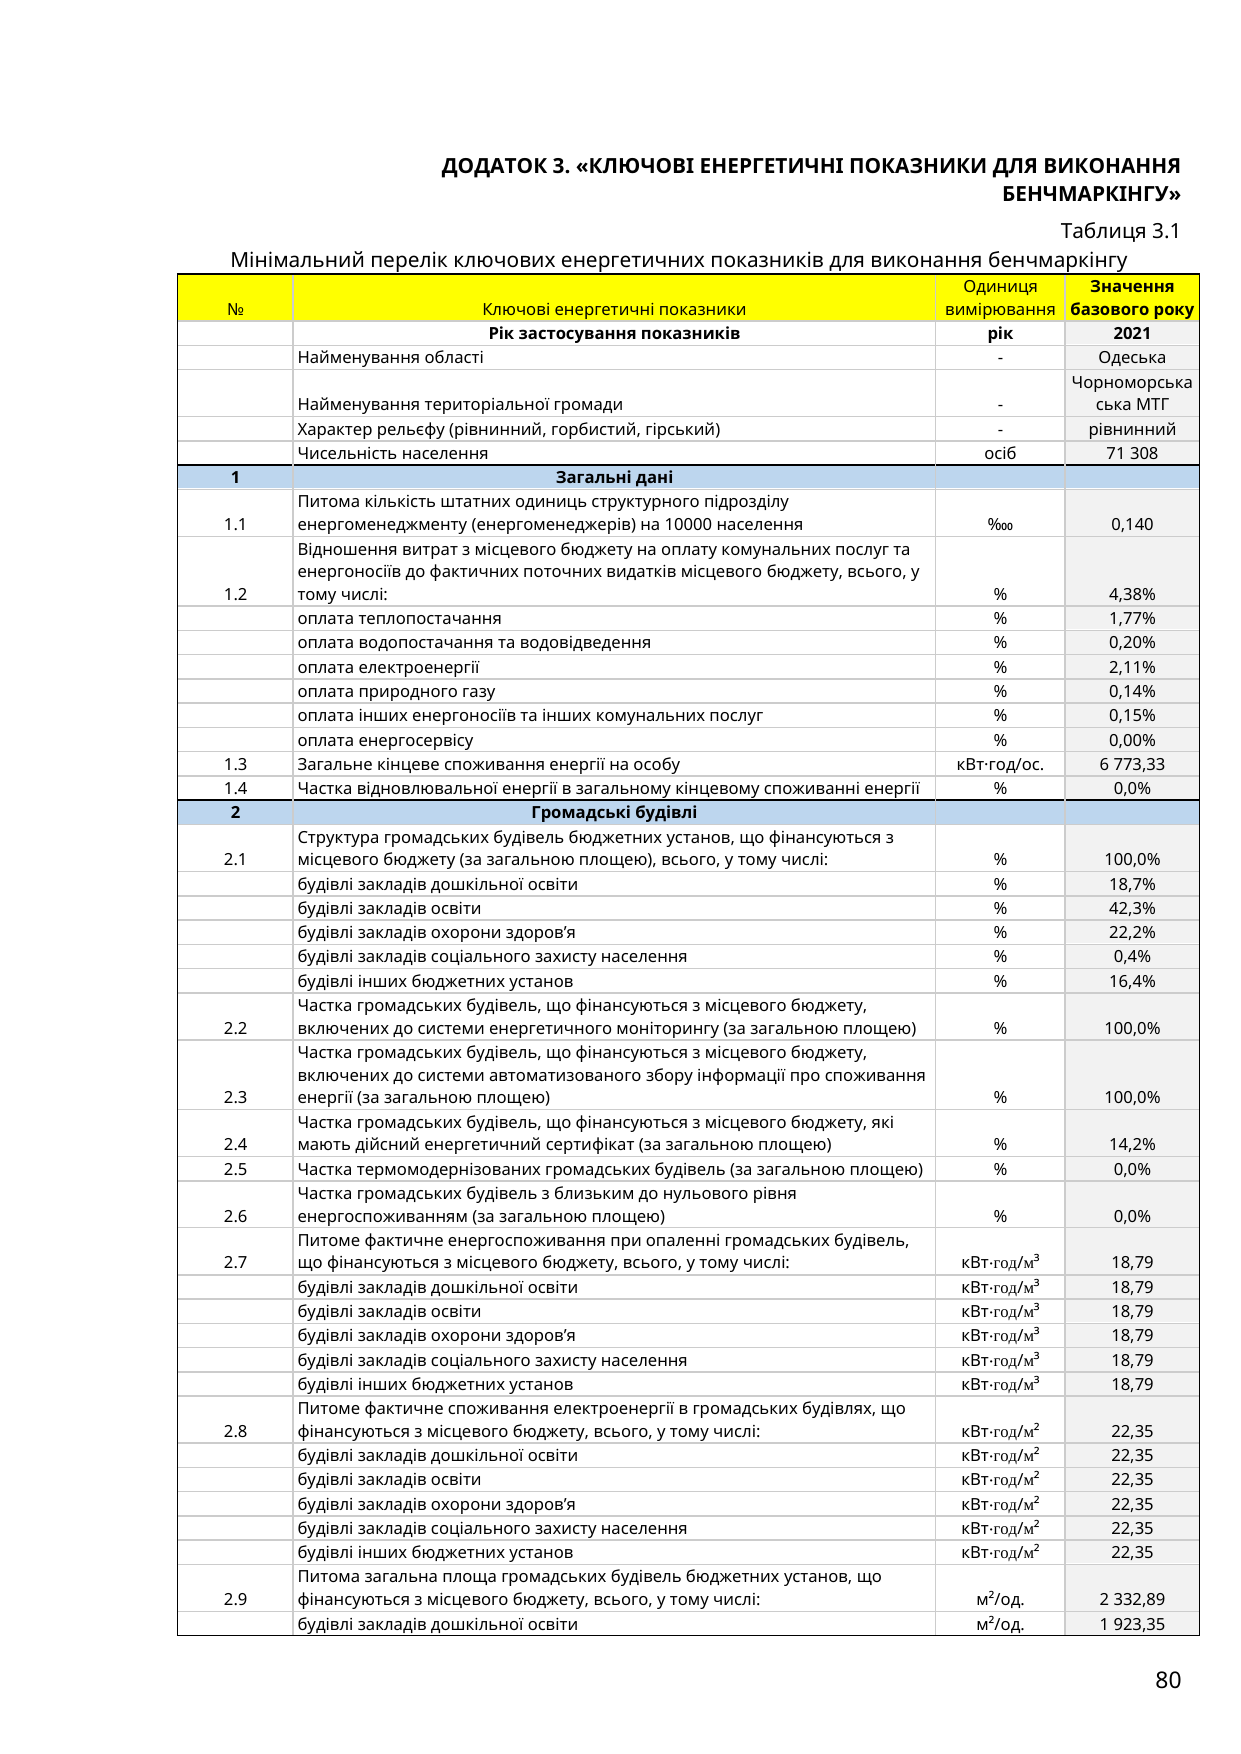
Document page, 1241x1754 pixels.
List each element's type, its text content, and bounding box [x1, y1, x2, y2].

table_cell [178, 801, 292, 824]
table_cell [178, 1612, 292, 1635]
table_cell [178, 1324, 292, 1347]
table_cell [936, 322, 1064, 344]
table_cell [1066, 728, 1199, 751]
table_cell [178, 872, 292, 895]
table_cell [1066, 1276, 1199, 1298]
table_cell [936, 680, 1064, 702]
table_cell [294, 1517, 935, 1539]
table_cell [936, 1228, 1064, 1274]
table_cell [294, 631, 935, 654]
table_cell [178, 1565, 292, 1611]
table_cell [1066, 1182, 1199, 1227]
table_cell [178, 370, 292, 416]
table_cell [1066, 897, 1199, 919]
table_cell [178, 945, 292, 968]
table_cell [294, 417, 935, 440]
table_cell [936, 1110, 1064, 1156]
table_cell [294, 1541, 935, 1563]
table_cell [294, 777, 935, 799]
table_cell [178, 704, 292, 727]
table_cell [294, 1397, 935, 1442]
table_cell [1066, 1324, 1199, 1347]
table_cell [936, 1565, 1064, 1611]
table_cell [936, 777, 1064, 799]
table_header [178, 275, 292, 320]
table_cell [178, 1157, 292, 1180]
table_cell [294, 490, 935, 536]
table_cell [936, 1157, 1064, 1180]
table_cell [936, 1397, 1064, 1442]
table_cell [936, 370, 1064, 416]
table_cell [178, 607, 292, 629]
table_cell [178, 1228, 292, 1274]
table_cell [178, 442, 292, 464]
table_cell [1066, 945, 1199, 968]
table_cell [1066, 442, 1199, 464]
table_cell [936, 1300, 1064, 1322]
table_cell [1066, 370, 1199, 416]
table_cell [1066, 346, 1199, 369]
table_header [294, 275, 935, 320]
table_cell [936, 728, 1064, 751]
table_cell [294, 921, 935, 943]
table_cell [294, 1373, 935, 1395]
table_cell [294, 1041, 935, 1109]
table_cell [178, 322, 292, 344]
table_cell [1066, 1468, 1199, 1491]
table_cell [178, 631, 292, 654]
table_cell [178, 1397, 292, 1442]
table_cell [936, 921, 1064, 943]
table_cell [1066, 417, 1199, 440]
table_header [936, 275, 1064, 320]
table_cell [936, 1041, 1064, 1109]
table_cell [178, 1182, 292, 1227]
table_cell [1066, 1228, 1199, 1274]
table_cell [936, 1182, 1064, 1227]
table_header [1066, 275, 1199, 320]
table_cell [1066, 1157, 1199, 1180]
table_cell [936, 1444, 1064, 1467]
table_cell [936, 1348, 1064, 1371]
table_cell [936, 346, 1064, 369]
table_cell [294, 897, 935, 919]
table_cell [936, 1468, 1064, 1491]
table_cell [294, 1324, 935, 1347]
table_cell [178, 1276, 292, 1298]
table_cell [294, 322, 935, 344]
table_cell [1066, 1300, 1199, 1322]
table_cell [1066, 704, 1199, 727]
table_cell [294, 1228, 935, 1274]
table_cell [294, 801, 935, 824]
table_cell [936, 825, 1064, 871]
text Таблиця 3.1 [177, 216, 1181, 245]
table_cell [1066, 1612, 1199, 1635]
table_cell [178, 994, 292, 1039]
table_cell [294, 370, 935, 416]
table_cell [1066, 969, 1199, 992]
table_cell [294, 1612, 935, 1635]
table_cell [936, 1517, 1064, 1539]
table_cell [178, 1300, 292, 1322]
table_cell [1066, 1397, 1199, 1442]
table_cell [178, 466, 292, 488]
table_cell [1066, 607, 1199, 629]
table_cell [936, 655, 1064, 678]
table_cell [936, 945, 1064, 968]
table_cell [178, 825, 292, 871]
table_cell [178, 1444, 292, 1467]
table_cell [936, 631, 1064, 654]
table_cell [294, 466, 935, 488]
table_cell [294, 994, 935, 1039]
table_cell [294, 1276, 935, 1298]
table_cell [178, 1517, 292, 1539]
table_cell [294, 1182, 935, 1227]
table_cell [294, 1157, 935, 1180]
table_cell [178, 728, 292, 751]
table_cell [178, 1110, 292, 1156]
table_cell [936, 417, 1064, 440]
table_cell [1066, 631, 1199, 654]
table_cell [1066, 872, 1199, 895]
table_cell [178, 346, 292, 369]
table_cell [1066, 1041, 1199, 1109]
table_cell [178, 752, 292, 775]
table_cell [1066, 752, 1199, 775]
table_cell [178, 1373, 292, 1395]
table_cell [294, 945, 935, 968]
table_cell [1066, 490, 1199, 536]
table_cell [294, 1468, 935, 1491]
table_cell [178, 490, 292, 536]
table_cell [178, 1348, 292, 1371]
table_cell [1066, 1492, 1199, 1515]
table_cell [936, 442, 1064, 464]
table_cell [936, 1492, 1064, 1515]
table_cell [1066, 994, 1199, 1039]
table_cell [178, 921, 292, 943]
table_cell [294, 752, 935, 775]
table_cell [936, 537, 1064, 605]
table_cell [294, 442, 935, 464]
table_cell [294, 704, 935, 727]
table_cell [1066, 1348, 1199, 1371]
text Мінімальний перелік ключових енергетичних показників для виконання бенчмаркінгу [177, 245, 1181, 273]
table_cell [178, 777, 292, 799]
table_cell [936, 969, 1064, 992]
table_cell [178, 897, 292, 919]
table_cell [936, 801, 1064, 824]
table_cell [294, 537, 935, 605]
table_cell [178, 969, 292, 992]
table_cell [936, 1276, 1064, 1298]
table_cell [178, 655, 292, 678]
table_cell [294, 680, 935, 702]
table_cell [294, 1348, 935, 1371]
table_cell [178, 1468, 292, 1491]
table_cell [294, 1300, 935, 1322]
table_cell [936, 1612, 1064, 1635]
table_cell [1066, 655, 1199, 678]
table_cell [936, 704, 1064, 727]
subtitle ДОДАТОК 3. «КЛЮЧОВІ ЕНЕРГЕТИЧНІ ПОКАЗНИКИ ДЛЯ ВИКОНАННЯ БЕНЧМАРКІНГУ» [177, 151, 1181, 208]
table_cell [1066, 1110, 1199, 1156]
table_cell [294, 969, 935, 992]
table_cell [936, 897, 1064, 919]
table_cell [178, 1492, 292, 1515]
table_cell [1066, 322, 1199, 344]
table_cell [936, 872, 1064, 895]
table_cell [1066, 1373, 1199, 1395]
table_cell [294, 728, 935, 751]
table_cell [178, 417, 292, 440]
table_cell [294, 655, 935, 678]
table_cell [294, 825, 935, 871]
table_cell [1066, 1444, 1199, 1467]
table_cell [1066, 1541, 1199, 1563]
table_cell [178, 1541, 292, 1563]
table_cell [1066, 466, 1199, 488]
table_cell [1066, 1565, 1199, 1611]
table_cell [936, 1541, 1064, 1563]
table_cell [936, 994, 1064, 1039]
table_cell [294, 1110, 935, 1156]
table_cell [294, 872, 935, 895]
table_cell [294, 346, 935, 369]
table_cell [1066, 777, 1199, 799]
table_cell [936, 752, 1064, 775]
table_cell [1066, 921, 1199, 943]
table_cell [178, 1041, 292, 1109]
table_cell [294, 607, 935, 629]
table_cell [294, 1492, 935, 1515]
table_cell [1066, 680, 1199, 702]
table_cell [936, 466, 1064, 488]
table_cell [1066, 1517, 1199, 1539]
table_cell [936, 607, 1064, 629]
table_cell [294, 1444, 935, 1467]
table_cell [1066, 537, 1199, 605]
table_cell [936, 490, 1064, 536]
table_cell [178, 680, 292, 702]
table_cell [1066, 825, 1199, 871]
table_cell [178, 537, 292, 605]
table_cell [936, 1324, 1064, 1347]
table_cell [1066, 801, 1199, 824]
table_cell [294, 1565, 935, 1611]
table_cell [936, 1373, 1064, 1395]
